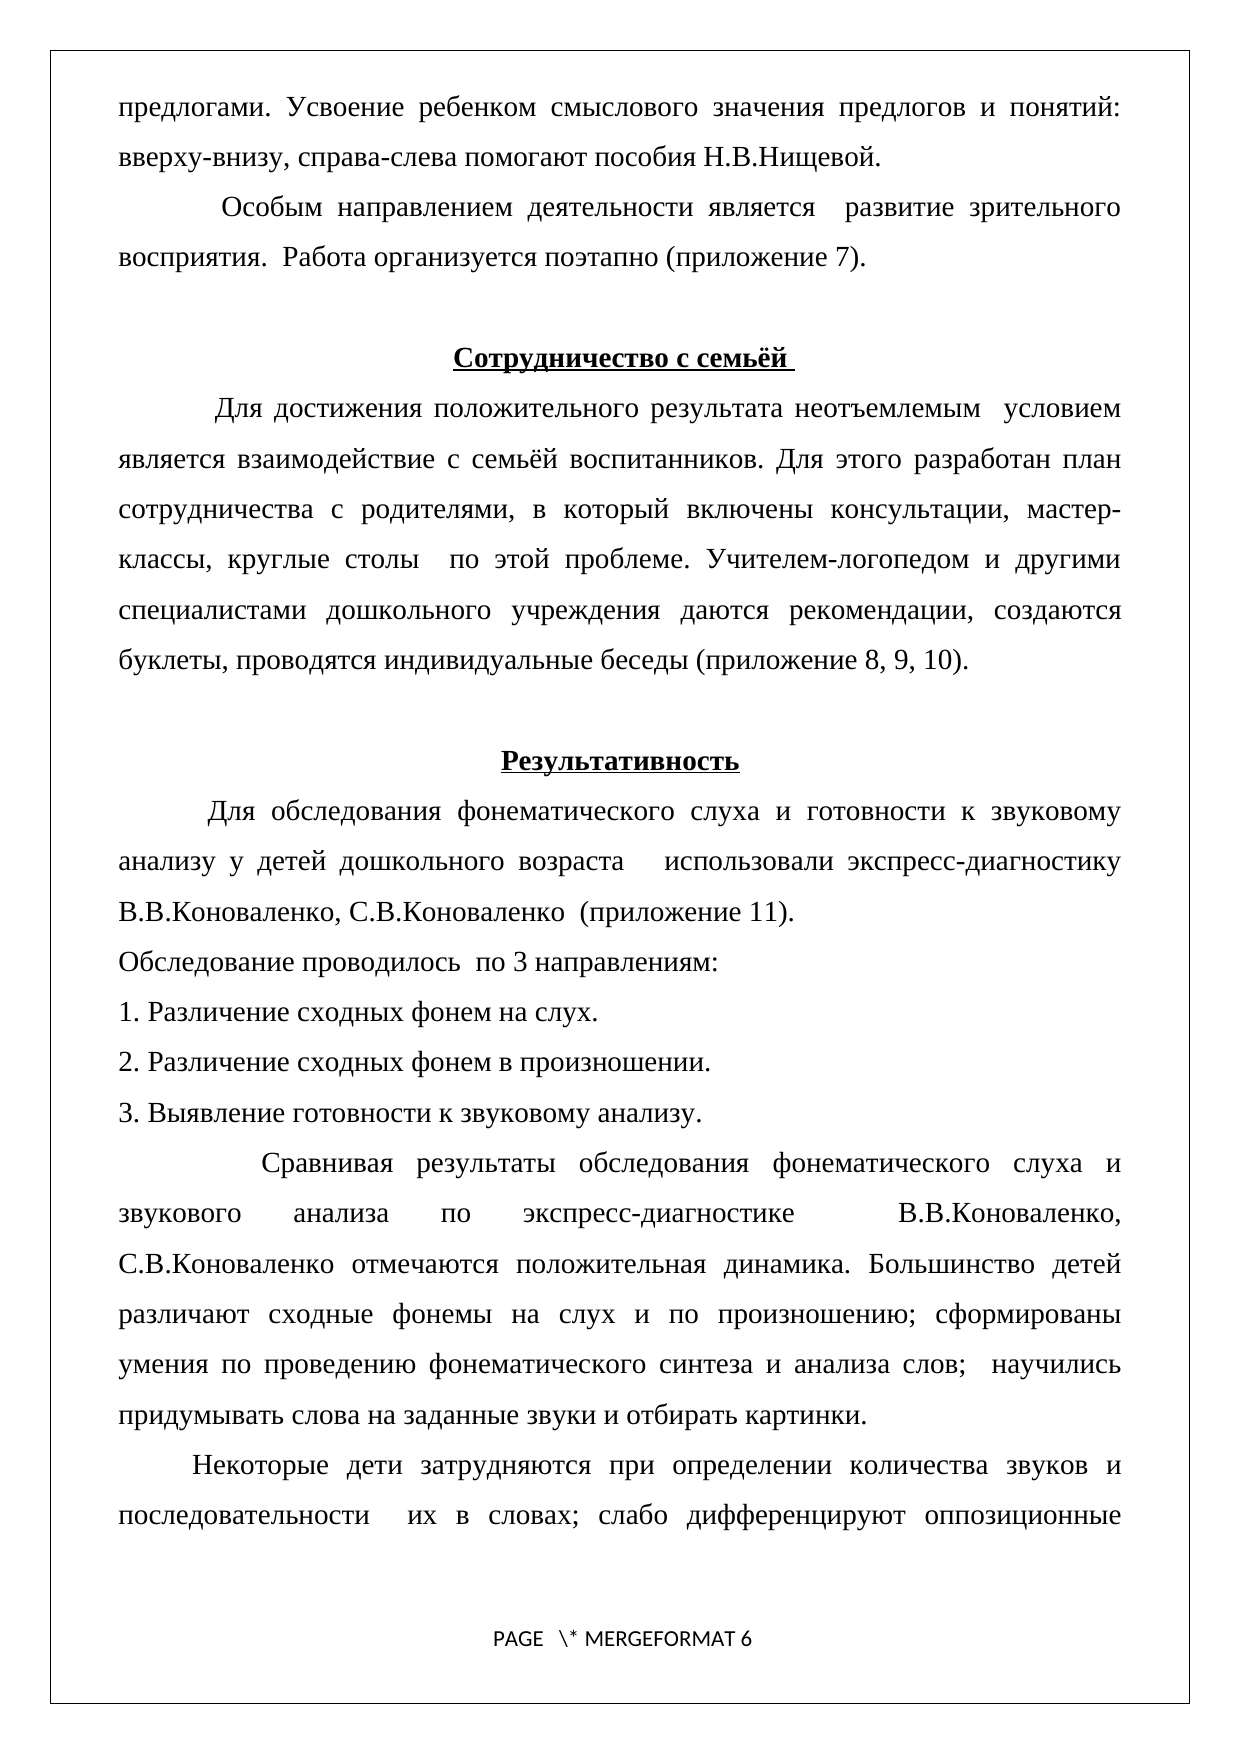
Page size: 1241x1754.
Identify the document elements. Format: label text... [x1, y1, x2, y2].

text Для обследования фонематического слуха и готовности к звуковому анализу у детей дошкольного возраста использовали экспресс-диагностику В.В.Коноваленко, С.В.Коноваленко (приложение 11). [118, 793, 1122, 927]
text Особым направлением деятельности является развитие зрительного восприятия. Работа организуется поэтапно (приложение 7). [118, 189, 1122, 273]
text 2. Различение сходных фонем в произношении. [118, 1044, 1122, 1078]
text Обследование проводилось по 3 направлениям: [118, 944, 1122, 977]
text Сравнивая результаты обследования фонематического слуха и звукового анализа по экспресс-диагностике В.В.Коноваленко, С.В.Коноваленко отмечаются положительная динамика. Большинство детей различают сходные фонемы на слух и по произношению; сформированы умения по проведению фонематического синтеза и анализа слов; научились придумывать слова на заданные звуки и отбирать картинки. [118, 1145, 1122, 1430]
text 1. Различение сходных фонем на слух. [118, 994, 1122, 1028]
text Сотрудничество с семьёй [118, 340, 1122, 374]
text 3. Выявление готовности к звуковому анализу. [118, 1095, 1122, 1128]
text Для достижения положительного результата неотъемлемым условием является взаимодействие с семьёй воспитанников. Для этого разработан план сотрудничества с родителями, в который включены консультации, мастер-классы, круглые столы по этой проблеме. Учителем-логопедом и другими специалистами дошкольного учреждения даются рекомендации, создаются буклеты, проводятся индивидуальные беседы (приложение 8, 9, 10). [118, 391, 1122, 676]
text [118, 89, 1122, 172]
text Результативность [118, 743, 1122, 776]
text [118, 1447, 1122, 1531]
